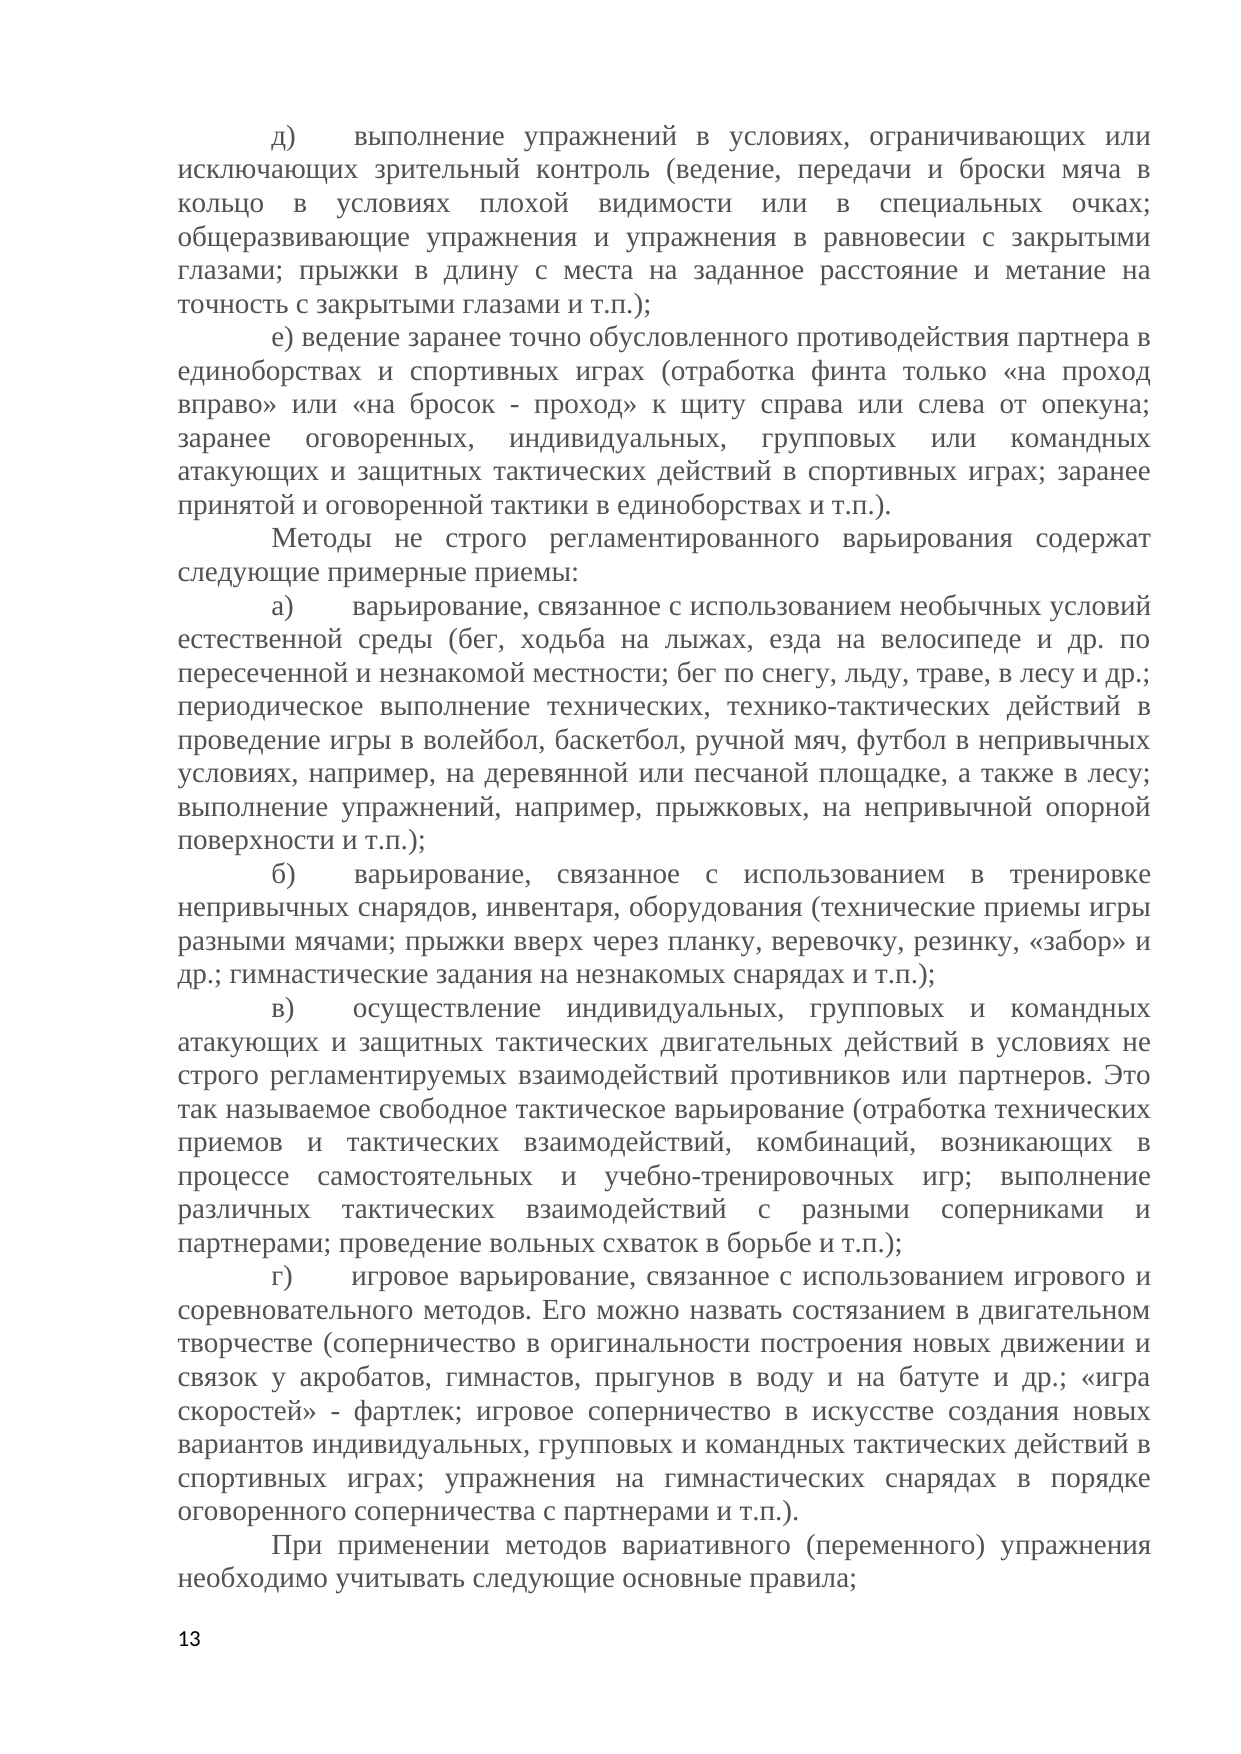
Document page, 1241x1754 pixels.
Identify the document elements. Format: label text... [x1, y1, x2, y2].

text д) выполнение упражнений в условиях, ограничивающих или исключающих зрительный контроль (ведение, передачи и броски мяча в кольцо в условиях плохой видимости или в специальных очках; общеразвивающие упражнения и упражнения в равновесии с закрытыми глазами; прыжки в длину с места на заданное расстояние и метание на точность с закрытыми глазами и т.п.); [177, 118, 1152, 319]
text г) игровое варьирование, связанное с использованием игрового и соревновательного методов. Его можно назвать состязанием в двигательном творчестве (соперничество в оригинальности построения новых движении и связок у акробатов, гимнастов, прыгунов в воду и на батуте и др.; «игра скоростей» - фартлек; игровое соперничество в искусстве создания новых вариантов индивидуальных, групповых и командных тактических действий в спортивных играх; упражнения на гимнастических снарядах в порядке оговоренного соперничества с партнерами и т.п.). [177, 1258, 1152, 1527]
text б) варьирование, связанное с использованием в тренировке непривычных снарядов, инвентаря, оборудования (технические приемы игры разными мячами; прыжки вверх через планку, веревочку, резинку, «забор» и др.; гимнастические задания на незнакомых снарядах и т.п.); [177, 856, 1152, 990]
text е) ведение заранее точно обусловленного противодействия партнера в единоборствах и спортивных играх (отработка финта только «на проход вправо» или «на бросок - проход» к щиту справа или слева от опекуна; заранее оговоренных, индивидуальных, групповых или командных атакующих и защитных тактических действий в спортивных играх; заранее принятой и оговоренной тактики в единоборствах и т.п.). [177, 319, 1152, 521]
text Методы не строго регламентированного варьирования содержат следующие примерные приемы: [177, 521, 1152, 588]
text При применении методов вариативного (переменного) упражнения необходимо учитывать следующие основные правила; [177, 1527, 1152, 1594]
text в) осуществление индивидуальных, групповых и командных атакующих и защитных тактических двигательных действий в условиях не строго регламентируемых взаимодействий противников или партнеров. Это так называемое свободное тактическое варьирование (отработка технических приемов и тактических взаимодействий, комбинаций, возникающих в процессе самостоятельных и учебно-тренировочных игр; выполнение различных тактических взаимодействий с разными соперниками и партнерами; проведение вольных схваток в борьбе и т.п.); [177, 990, 1152, 1258]
text а) варьирование, связанное с использованием необычных условий естественной среды (бег, ходьба на лыжах, езда на велосипеде и др. по пересеченной и незнакомой местности; бег по снегу, льду, траве, в лесу и др.; периодическое выполнение технических, технико-тактических действий в проведение игры в волейбол, баскетбол, ручной мяч, футбол в непривычных условиях, например, на деревянной или песчаной площадке, а также в лесу; выполнение упражнений, например, прыжковых, на непривычной опорной поверхности и т.п.); [177, 588, 1152, 856]
